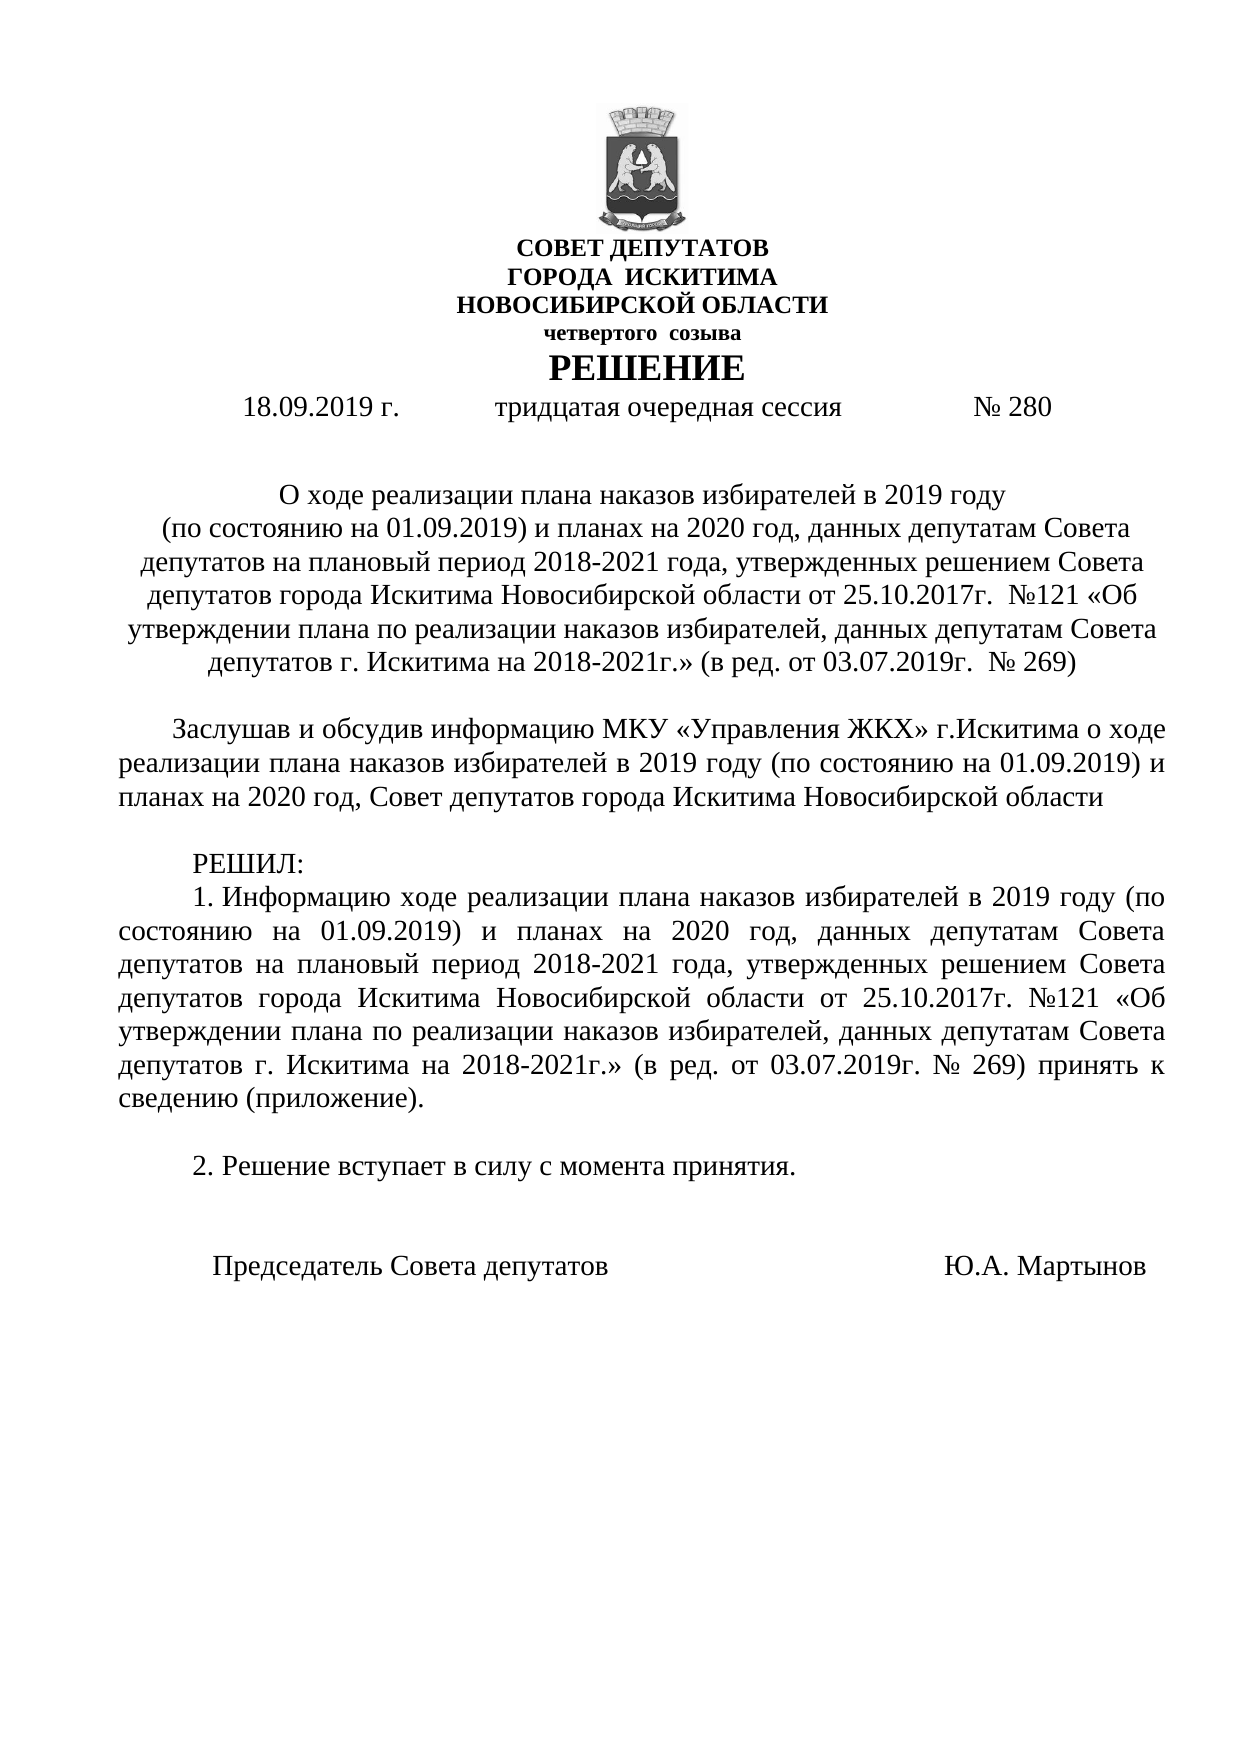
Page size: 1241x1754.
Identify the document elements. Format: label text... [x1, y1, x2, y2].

text Заслушав и обсудив информацию МКУ «Управления ЖКХ» г.Искитима о ходе реализации плана наказов избирателей в 2019 году (по состоянию на 01.09.2019) и планах на 2020 год, Совет депутатов города Искитима Новосибирской области [118, 712, 1167, 812]
text (по состоянию на 01.09.2019) и планах на 2020 год, данных депутатам Совета депутатов на плановый период 2018-2021 года, утвержденных решением Совета депутатов города Искитима Новосибирской области от 25.10.2017г. №121 «Об утверждении плана по реализации наказов избирателей, данных депутатам Совета депутатов г. Искитима на 2018-2021г.» (в ред. от 03.07.2019г. № 269) [118, 510, 1167, 678]
text О ходе реализации плана наказов избирателей в 2019 году [118, 477, 1167, 510]
text СОВЕТ ДЕПУТАТОВ [118, 233, 1167, 262]
text четвертого созыва [118, 319, 1167, 346]
text ГОРОДА ИСКИТИМА [118, 262, 1167, 291]
text РЕШИЛ: [118, 846, 1167, 879]
title 18.09.2019 г. тридцатая очередная сессия № 280 [118, 389, 1167, 422]
text РЕШЕНИЕ [118, 346, 1167, 389]
list Информацию ходе реализации плана наказов избирателей в 2019 году (по состоянию на 01.09.2019) и планах на 2020 год, данных депутатам Совета депутатов на плановый период 2018-2021 года, утвержденных решением Совета депутатов города Искитима Новосибирской области от 25.10.2017г. №121 «Об утверждении плана по реализации наказов избирателей, данных депутатам Совета депутатов г. Искитима на 2018-2021г.» (в ред. от 03.07.2019г. № 269) принять к сведению (приложение). [118, 879, 1167, 1114]
text НОВОСИБИРСКОЙ ОБЛАСТИ [118, 291, 1167, 319]
picture [596, 103, 689, 234]
list Решение вступает в силу с момента принятия. [118, 1148, 1167, 1181]
text Председатель Совета депутатов Ю.А. Мартынов [118, 1248, 1167, 1282]
